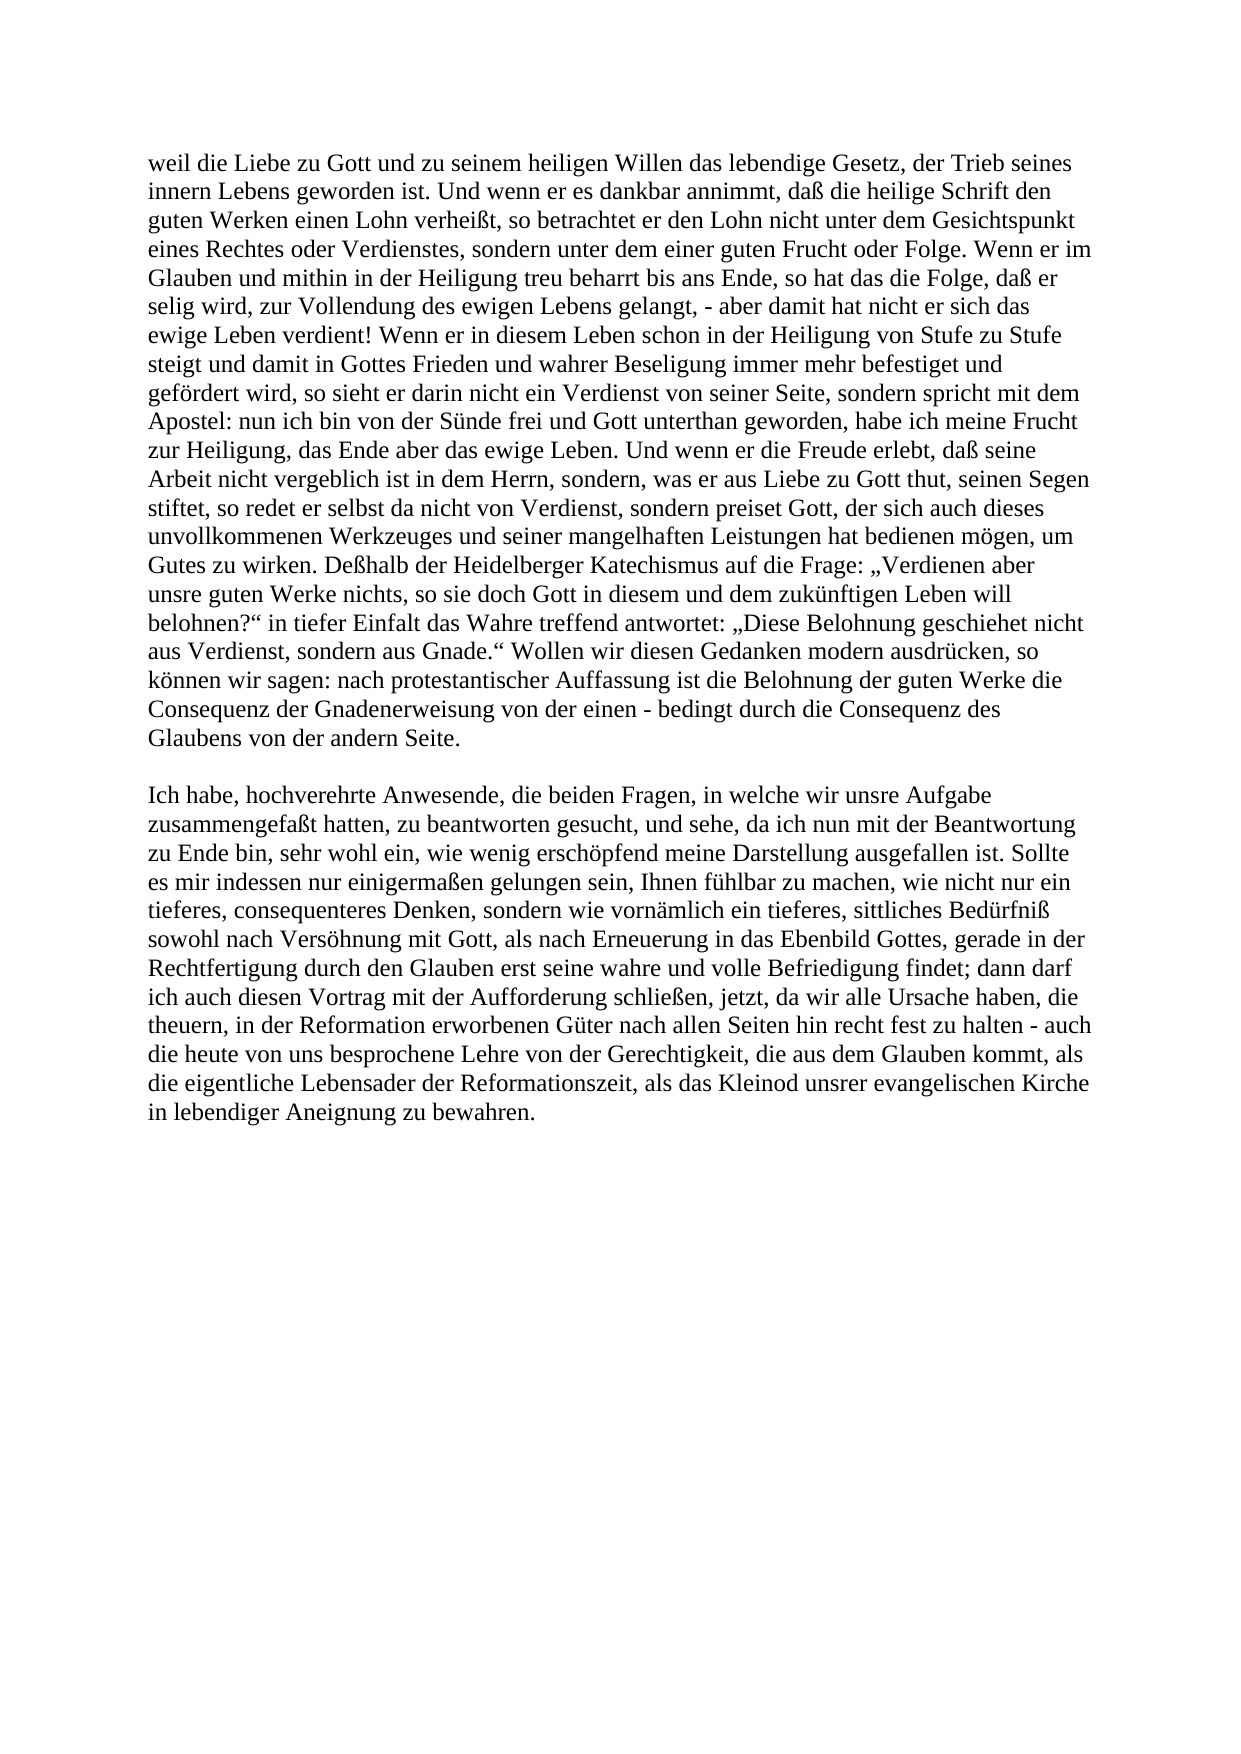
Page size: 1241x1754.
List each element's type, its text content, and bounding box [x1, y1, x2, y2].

text Ich habe, hochverehrte Anwesende, die beiden Fragen, in welche wir unsre Aufgabe zusammengefaßt hatten, zu beantworten gesucht, und sehe, da ich nun mit der Beantwortung zu Ende bin, sehr wohl ein, wie wenig erschöpfend meine Darstellung ausgefallen ist. Sollte es mir indessen nur einigermaßen gelungen sein, Ihnen fühlbar zu machen, wie nicht nur ein tieferes, consequenteres Denken, sondern wie vornämlich ein tieferes, sittliches Bedürfniß sowohl nach Versöhnung mit Gott, als nach Erneuerung in das Ebenbild Gottes, gerade in der Rechtfertigung durch den Glauben erst seine wahre und volle Befriedigung findet; dann darf ich auch diesen Vortrag mit der Aufforderung schließen, jetzt, da wir alle Ursache haben, die theuern, in der Reformation erworbenen Güter nach allen Seiten hin recht fest zu halten - auch die heute von uns besprochene Lehre von der Gerechtigkeit, die aus dem Glauben kommt, als die eigentliche Lebensader der Reformationszeit, als das Kleinod unsrer evangelischen Kirche in lebendiger Aneignung zu bewahren. [148, 781, 1093, 1126]
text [148, 148, 1093, 751]
